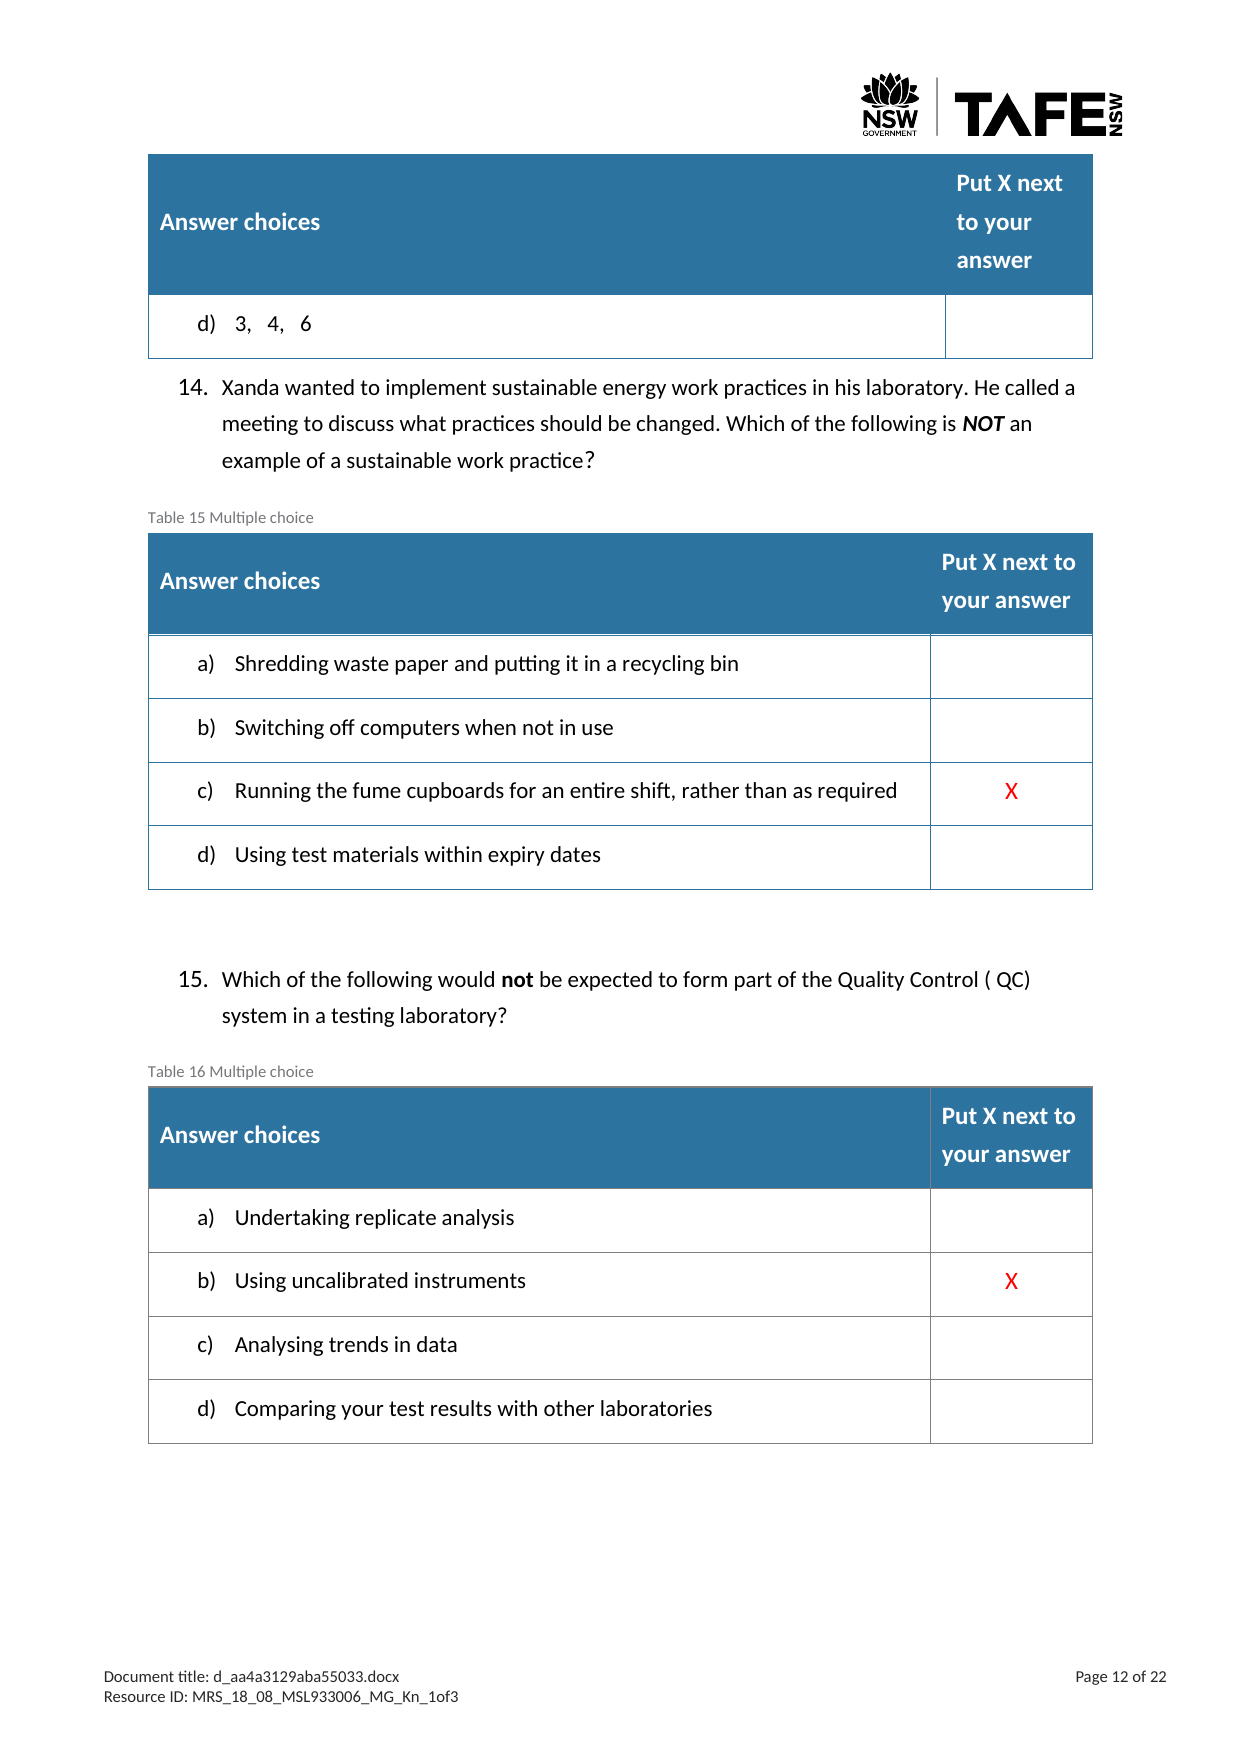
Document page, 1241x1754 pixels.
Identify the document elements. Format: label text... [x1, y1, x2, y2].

list Which of the following would not be expected to form part of the Quality Control ( QC) system in a testing laboratory? [177, 964, 1092, 1029]
table_cell [931, 636, 1092, 698]
table_cell [931, 1189, 1092, 1252]
text Table 16 Multiple choice [148, 1061, 1092, 1081]
table_cell [946, 295, 1092, 358]
table_header Answer choices [149, 155, 945, 294]
table_cell Running the fume cupboards for an entire shift, rather than as required [149, 763, 930, 825]
table_cell Undertaking replicate analysis [149, 1189, 930, 1252]
table_header Put X next to your answer [946, 155, 1092, 294]
table_cell Switching off computers when not in use [149, 699, 930, 762]
table_cell Comparing your test results with other laboratories [149, 1380, 930, 1443]
table_cell [931, 1380, 1092, 1443]
table_cell [931, 1317, 1092, 1379]
table_cell [931, 826, 1092, 889]
table_header Answer choices [149, 1088, 930, 1188]
table_cell Using uncalibrated instruments [149, 1253, 930, 1316]
table_cell Shredding waste paper and putting it in a recycling bin [149, 636, 930, 698]
table_header Put X next to your answer [931, 1088, 1092, 1188]
table_cell 3, 4, 6 [149, 295, 945, 358]
list Xanda wanted to implement sustainable energy work practices in his laboratory. He called a meeting to discuss what practices should be changed. Which of the following is NOT an example of a sustainable work practice? [177, 371, 1092, 475]
table_cell [931, 699, 1092, 762]
table_header Put X next to your answer [931, 534, 1092, 634]
picture [861, 71, 1123, 137]
table_header Answer choices [149, 534, 930, 634]
table_cell Using test materials within expiry dates [149, 826, 930, 889]
table_cell Analysing trends in data [149, 1317, 930, 1379]
table_cell X [931, 1253, 1092, 1316]
table_cell X [931, 763, 1092, 825]
text Table 15 Multiple choice [148, 507, 1092, 528]
